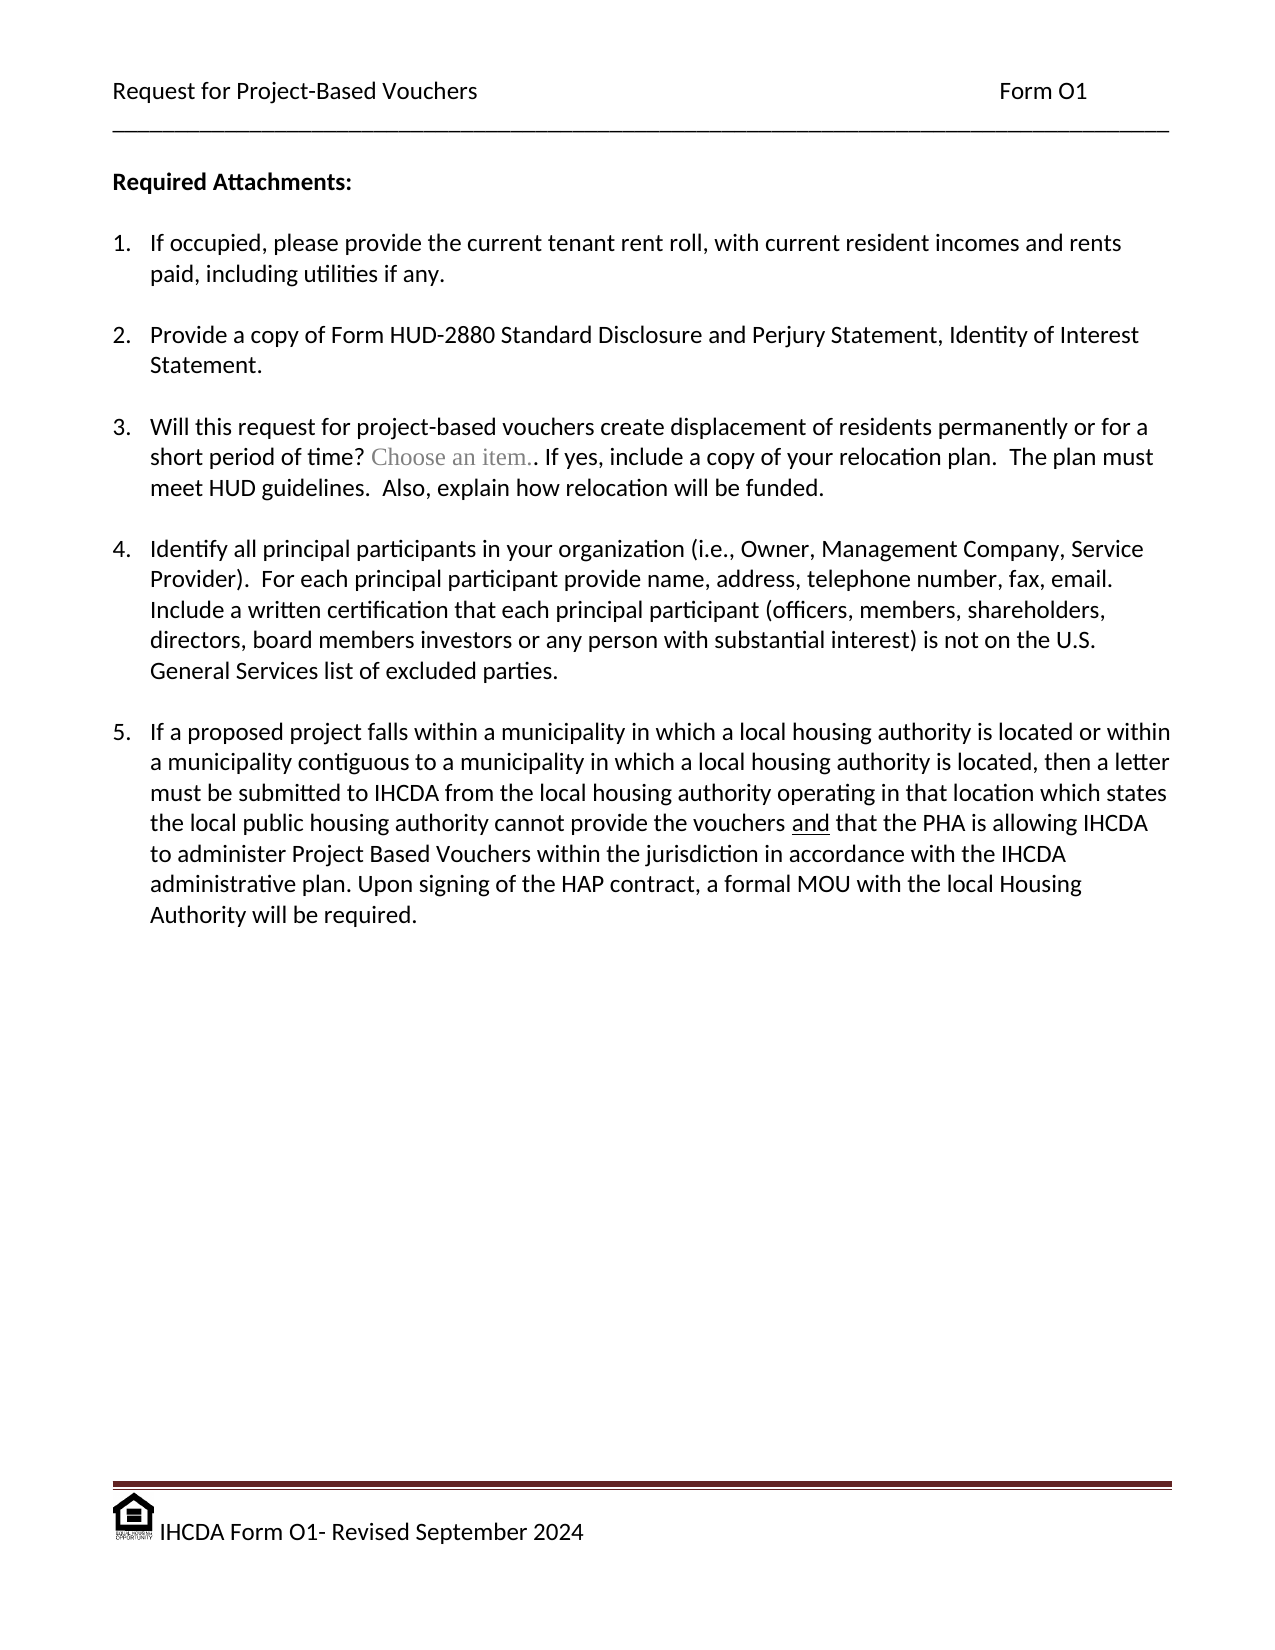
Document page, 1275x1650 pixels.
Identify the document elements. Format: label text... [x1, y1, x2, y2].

text Required Attachments: [112, 167, 1172, 197]
list Identify all principal participants in your organization (i.e., Owner, Management Company, Service Provider). For each principal participant provide name, address, telephone number, fax, email. Include a written certification that each principal participant (officers, members, shareholders, directors, board members investors or any person with substantial interest) is not on the U.S. General Services list of excluded parties. [112, 533, 1172, 685]
text 2. Provide a copy of Form HUD-2880 Standard Disclosure and Perjury Statement, Identity of Interest Statement. [112, 319, 1172, 380]
list If a proposed project falls within a municipality in which a local housing authority is located or within a municipality contiguous to a municipality in which a local housing authority is located, then a letter must be submitted to IHCDA from the local housing authority operating in that location which states the local public housing authority cannot provide the vouchers and that the PHA is allowing IHCDA to administer Project Based Vouchers within the jurisdiction in accordance with the IHCDA administrative plan. Upon signing of the HAP contract, a formal MOU with the local Housing Authority will be required. [112, 716, 1172, 929]
list Will this request for project-based vouchers create displacement of residents permanently or for a short period of time? . If yes, include a copy of your relocation plan. The plan must meet HUD guidelines. Also, explain how relocation will be funded. [112, 411, 1172, 502]
picture [112, 1492, 154, 1540]
text 1. If occupied, please provide the current tenant rent roll, with current resident incomes and rents paid, including utilities if any. [112, 228, 1172, 289]
